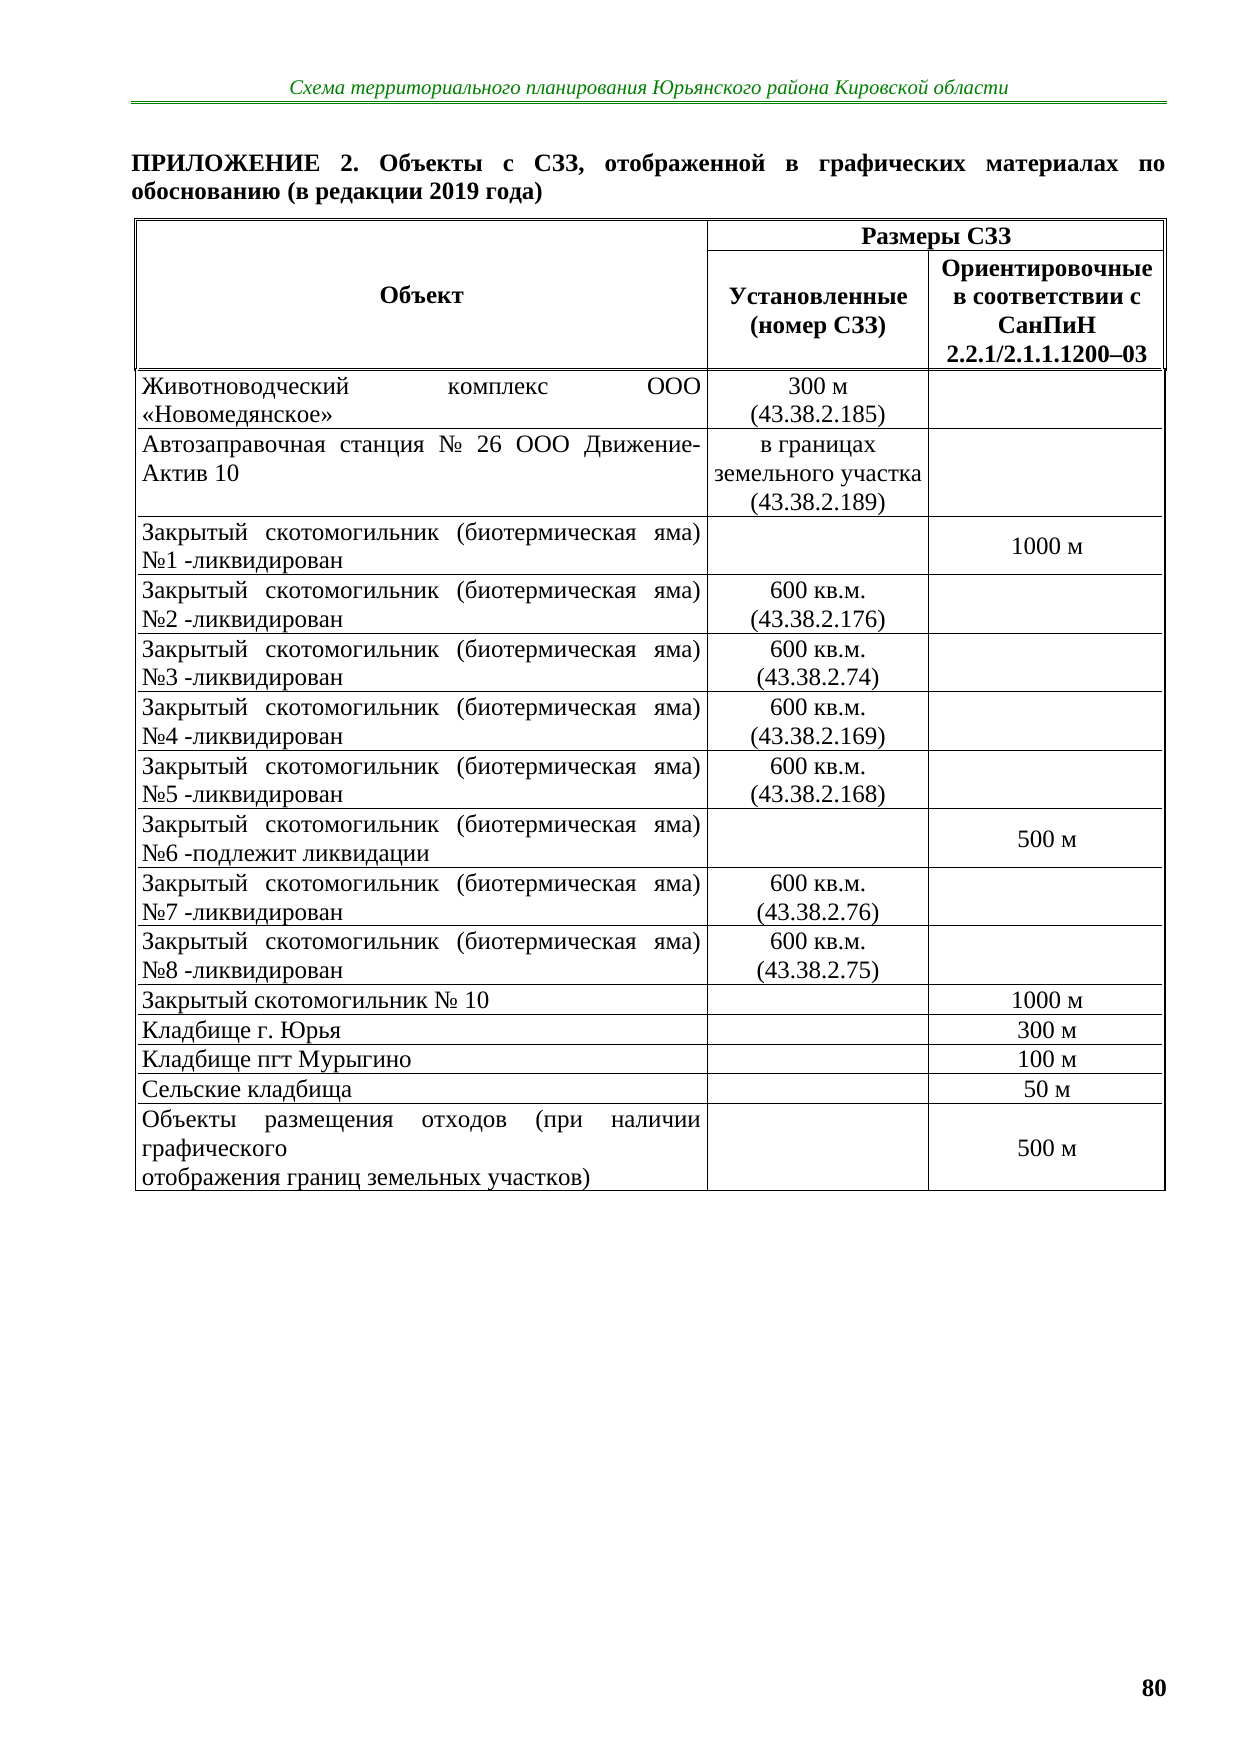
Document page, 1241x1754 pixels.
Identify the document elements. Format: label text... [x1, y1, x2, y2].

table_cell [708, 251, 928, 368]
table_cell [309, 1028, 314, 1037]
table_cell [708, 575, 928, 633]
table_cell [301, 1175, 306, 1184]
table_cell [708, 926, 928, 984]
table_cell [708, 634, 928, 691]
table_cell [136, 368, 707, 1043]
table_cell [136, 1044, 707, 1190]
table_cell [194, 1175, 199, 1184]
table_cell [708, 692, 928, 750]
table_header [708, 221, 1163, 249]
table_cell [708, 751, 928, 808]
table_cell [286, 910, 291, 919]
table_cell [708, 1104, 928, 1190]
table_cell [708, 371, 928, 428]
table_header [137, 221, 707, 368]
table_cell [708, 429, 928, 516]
text ПРИЛОЖЕНИЕ 2. Объекты с СЗЗ, отображенной в графических материалах по обоснованию (в редакции 2019 года) [131, 148, 1167, 205]
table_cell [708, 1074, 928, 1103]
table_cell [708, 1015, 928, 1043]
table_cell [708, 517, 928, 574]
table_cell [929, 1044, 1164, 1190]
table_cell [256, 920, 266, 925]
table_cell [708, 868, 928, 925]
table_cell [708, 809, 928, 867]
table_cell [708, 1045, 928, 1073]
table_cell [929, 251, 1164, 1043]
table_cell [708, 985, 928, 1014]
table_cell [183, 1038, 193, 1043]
